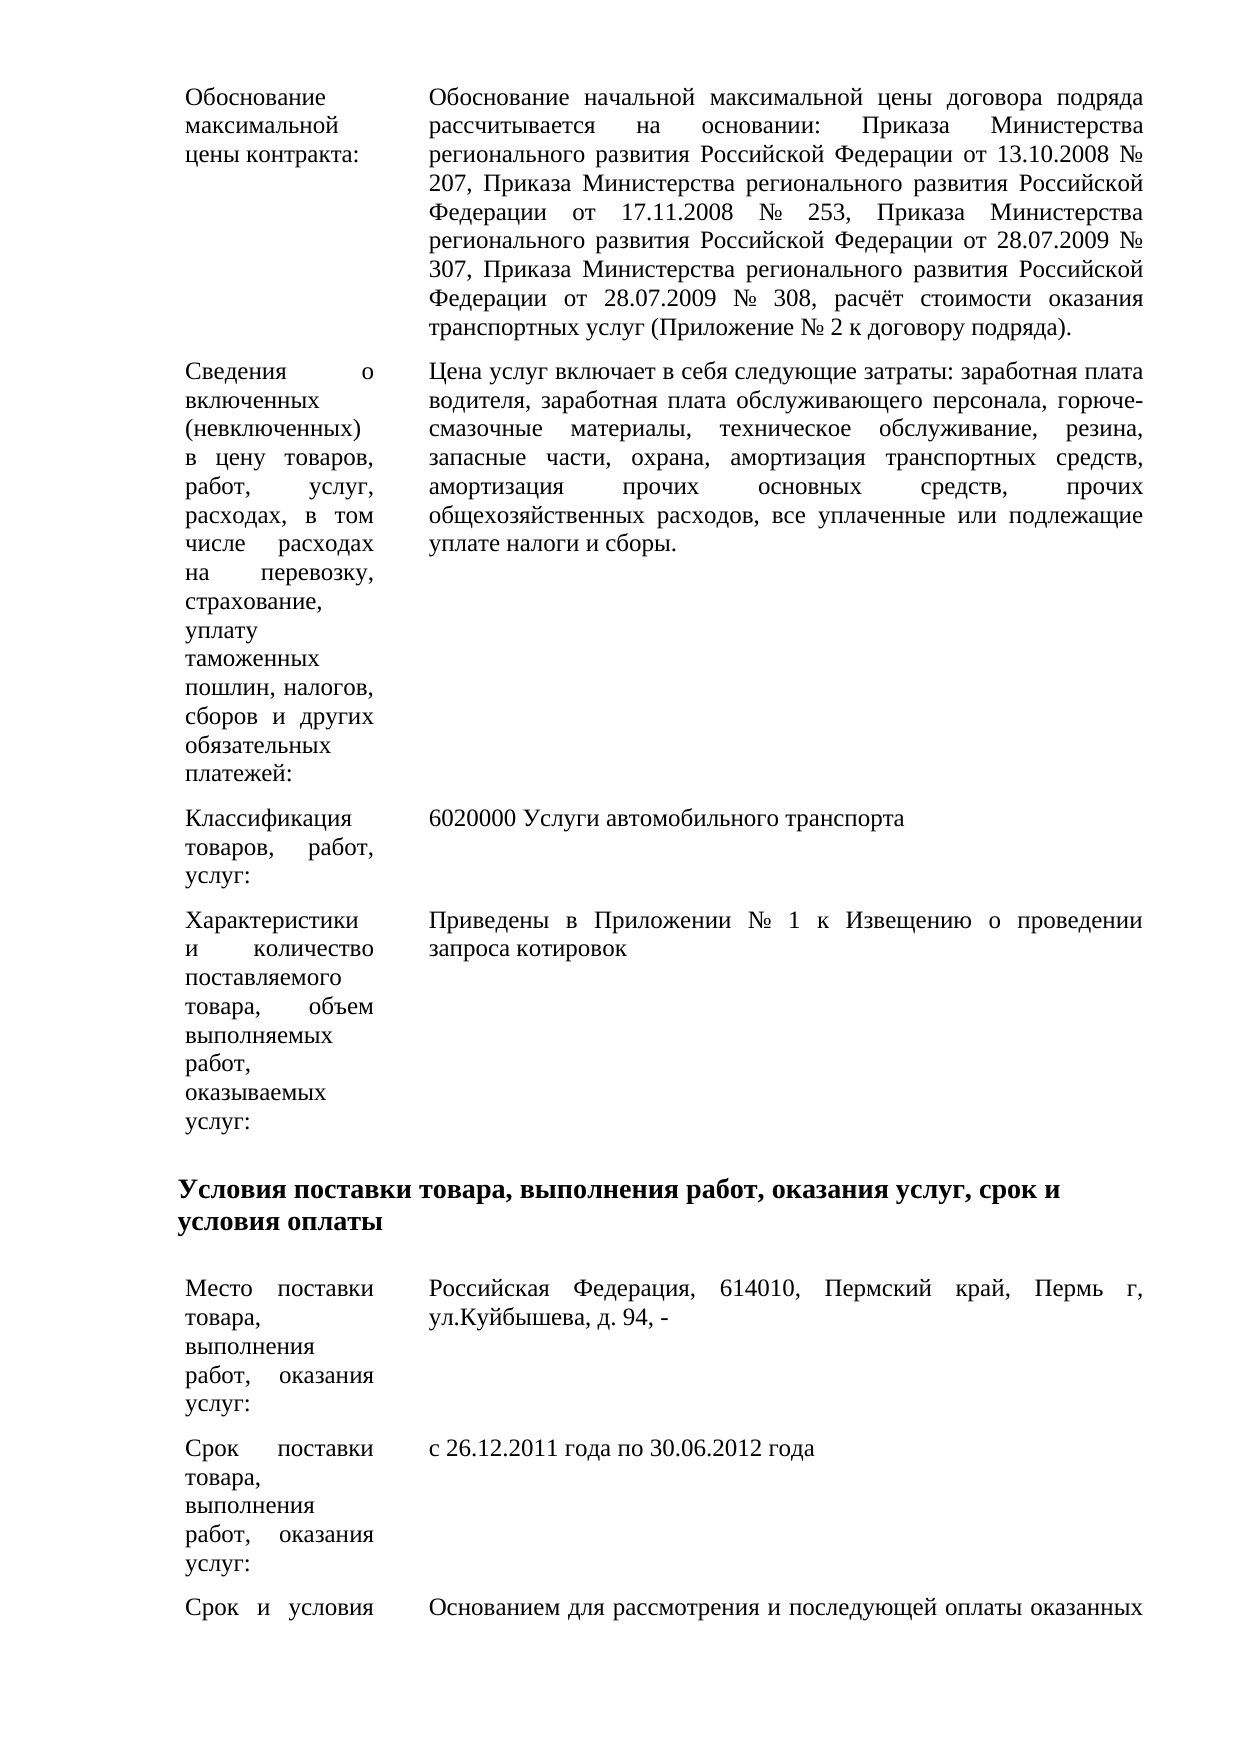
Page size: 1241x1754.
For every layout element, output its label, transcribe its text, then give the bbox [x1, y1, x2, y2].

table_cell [177, 1585, 421, 1629]
table_cell Обоснование максимальной цены контракта: [177, 74, 421, 348]
table_cell с 26.12.2011 года по 30.06.2012 года [421, 1425, 1152, 1584]
table_cell Цена услуг включает в себя следующие затраты: заработная плата водителя, заработная плата обслуживающего персонала, горюче-смазочные материалы, техническое обслуживание, резина, запасные части, охрана, амортизация транспортных средств, амортизация прочих основных средств, прочих общехозяйственных расходов, все уплаченные или подлежащие уплате налоги и сборы. [421, 348, 1152, 795]
text Условия поставки товара, выполнения работ, оказания услуг, срок и условия оплаты [177, 1172, 1152, 1237]
table_header Место поставки товара, выполнения работ, оказания услуг: [177, 1266, 421, 1425]
table_cell Обоснование начальной максимальной цены договора подряда рассчитывается на основании: Приказа Министерства регионального развития Российской Федерации от 13.10.2008 № 207, Приказа Министерства регионального развития Российской Федерации от 17.11.2008 № 253, Приказа Министерства регионального развития Российской Федерации от 28.07.2009 № 307, Приказа Министерства регионального развития Российской Федерации от 28.07.2009 № 308, расчёт стоимости оказания транспортных услуг (Приложение № 2 к договору подряда). [421, 74, 1152, 348]
table_cell Характеристики и количество поставляемого товара, объем выполняемых работ, оказываемых услуг: [177, 897, 421, 1143]
table_cell Классификация товаров, работ, услуг: [177, 795, 421, 897]
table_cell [421, 1585, 1152, 1629]
table_header Российская Федерация, 614010, Пермский край, Пермь г, ул.Куйбышева, д. 94, - [421, 1266, 1152, 1425]
table_cell 6020000 Услуги автомобильного транспорта [421, 795, 1152, 897]
table_cell Срок поставки товара, выполнения работ, оказания услуг: [177, 1425, 421, 1584]
table_cell Приведены в Приложении № 1 к Извещению о проведении запроса котировок [421, 897, 1152, 1143]
table_cell Сведения о включенных (невключенных) в цену товаров, работ, услуг, расходах, в том числе расходах на перевозку, страхование, уплату таможенных пошлин, налогов, сборов и других обязательных платежей: [177, 348, 421, 795]
